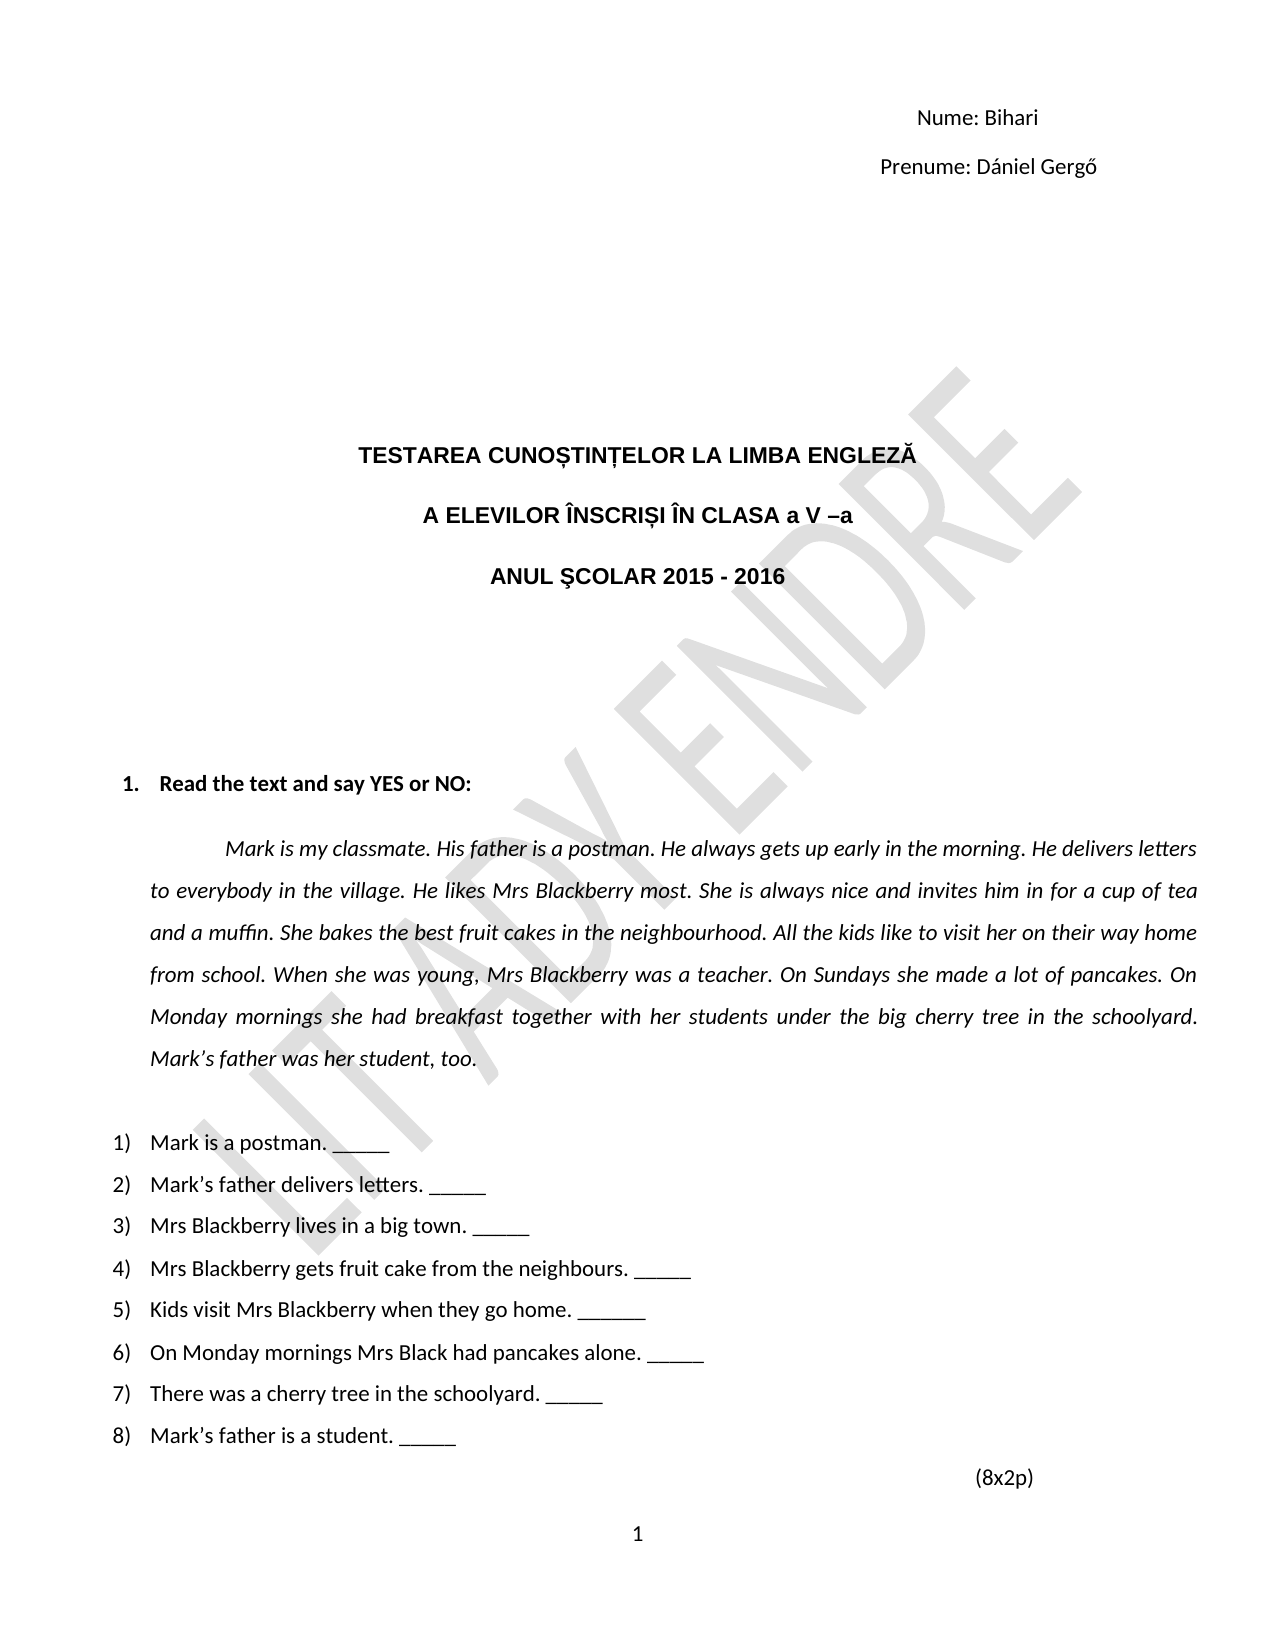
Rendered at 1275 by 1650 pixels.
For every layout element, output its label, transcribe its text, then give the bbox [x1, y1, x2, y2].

text ANUL ŞCOLAR 2015 - 2016 [75, 563, 1200, 589]
list Mark’s father is a student. _____ [112, 1422, 1200, 1449]
list Read the text and say YES or NO: [122, 769, 1200, 797]
list (8x2p) [900, 1463, 1200, 1492]
text Nume: Bihari [675, 103, 1200, 131]
list There was a cherry tree in the schoolyard. _____ [112, 1379, 1200, 1408]
list Mark’s father delivers letters. _____ [112, 1170, 1200, 1198]
text A ELEVILOR ÎNSCRIȘI ÎN CLASA a V –a [75, 502, 1200, 529]
list Kids visit Mrs Blackberry when they go home. ______ [112, 1296, 1200, 1324]
list Mrs Blackberry gets fruit cake from the neighbours. _____ [112, 1254, 1200, 1282]
text Prenume: Dániel Gergő [600, 152, 1200, 180]
list Mark is my classmate. His father is a postman. He always gets up early in the morning. He delivers letters to everybody in the village. He likes Mrs Blackberry most. She is always nice and invites him in for a cup of tea and a muffin. She bakes the best fruit cakes in the neighbourhood. All the kids like to visit her on their way home from school. When she was young, Mrs Blackberry was a teacher. On Sundays she made a lot of pancakes. On Monday mornings she had breakfast together with her students under the big cherry tree in the schoolyard. Mark’s father was her student, too. [150, 834, 1200, 1072]
list Mrs Blackberry lives in a big town. _____ [112, 1212, 1200, 1240]
list On Monday mornings Mrs Black had pancakes alone. _____ [112, 1338, 1200, 1366]
list Mark is a postman. _____ [112, 1128, 1200, 1156]
text TESTAREA CUNOȘTINȚELOR LA LIMBA ENGLEZĂ [75, 442, 1200, 468]
